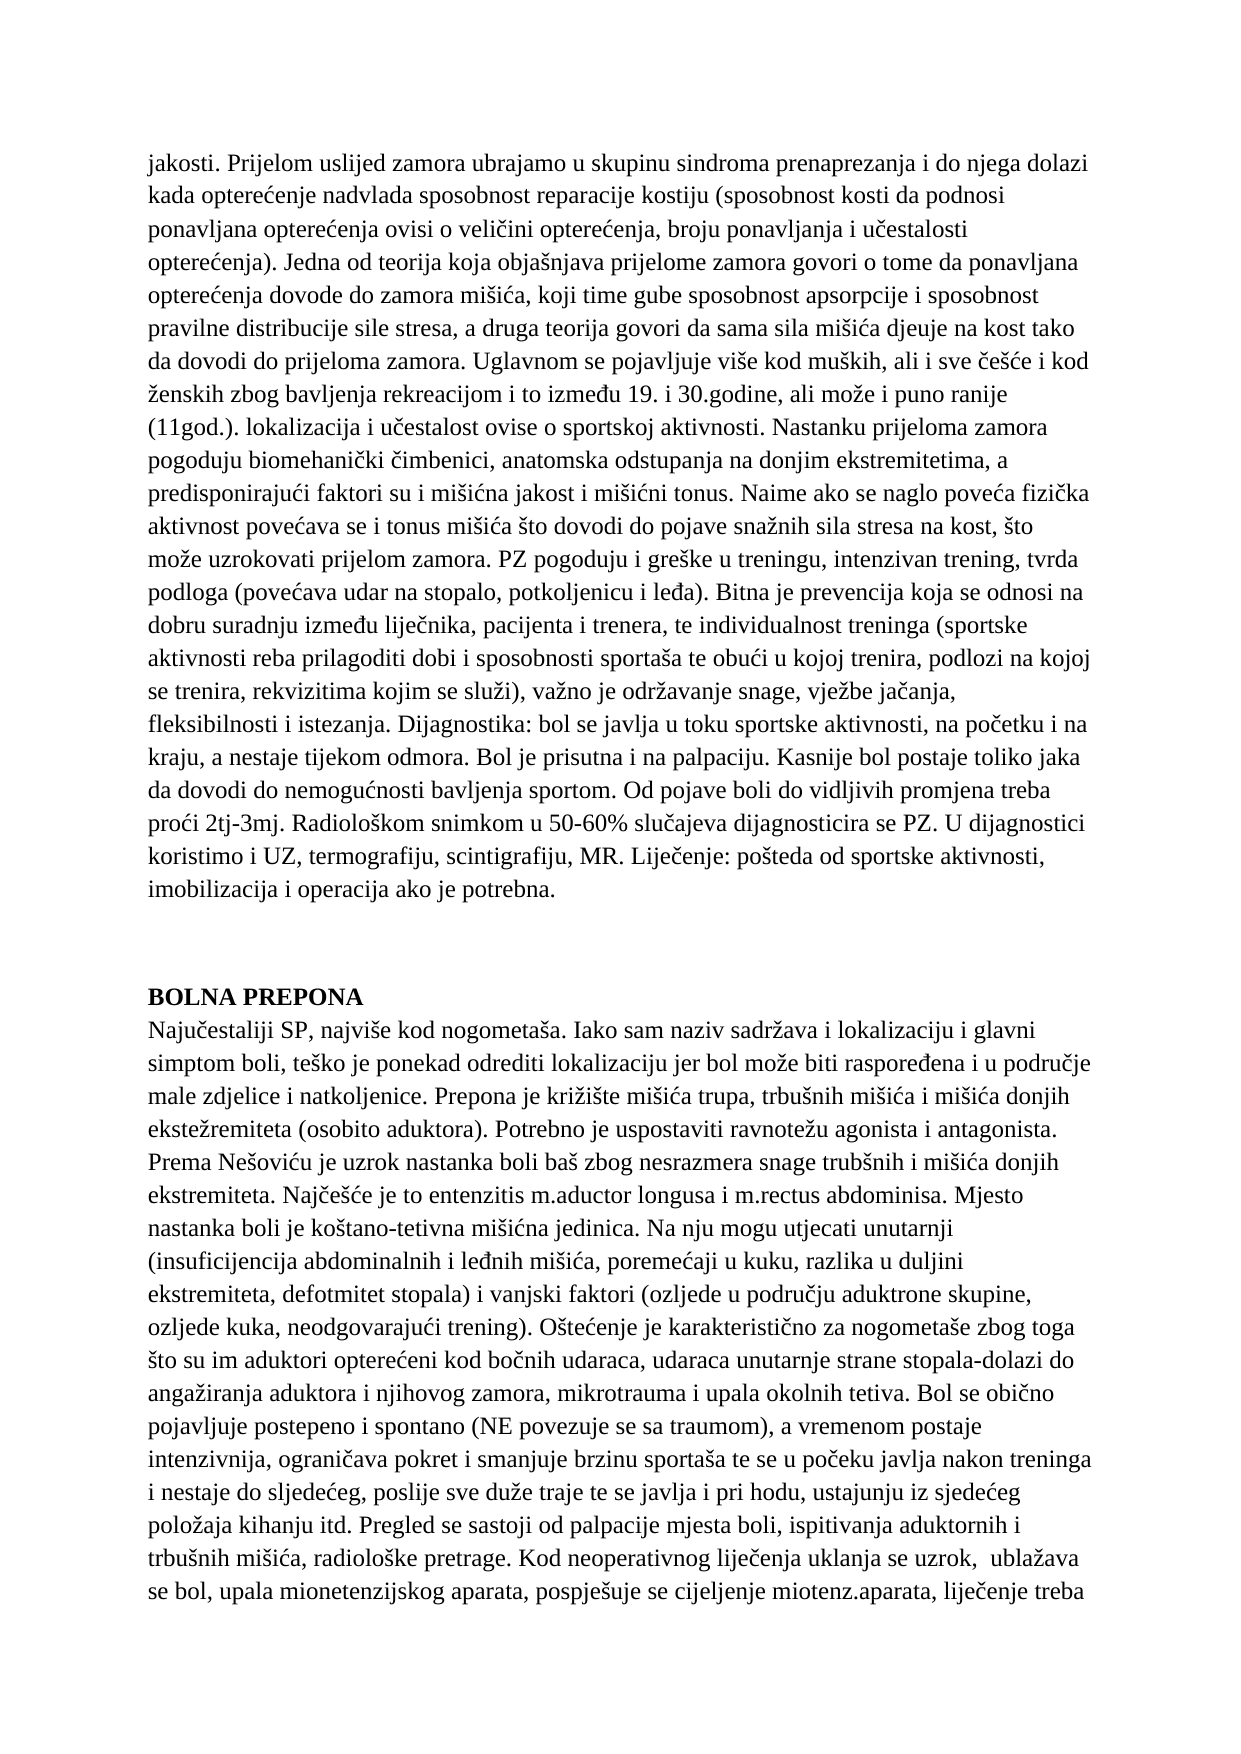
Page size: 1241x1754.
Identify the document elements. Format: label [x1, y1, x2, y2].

text [148, 148, 1093, 903]
text [148, 982, 1093, 1605]
